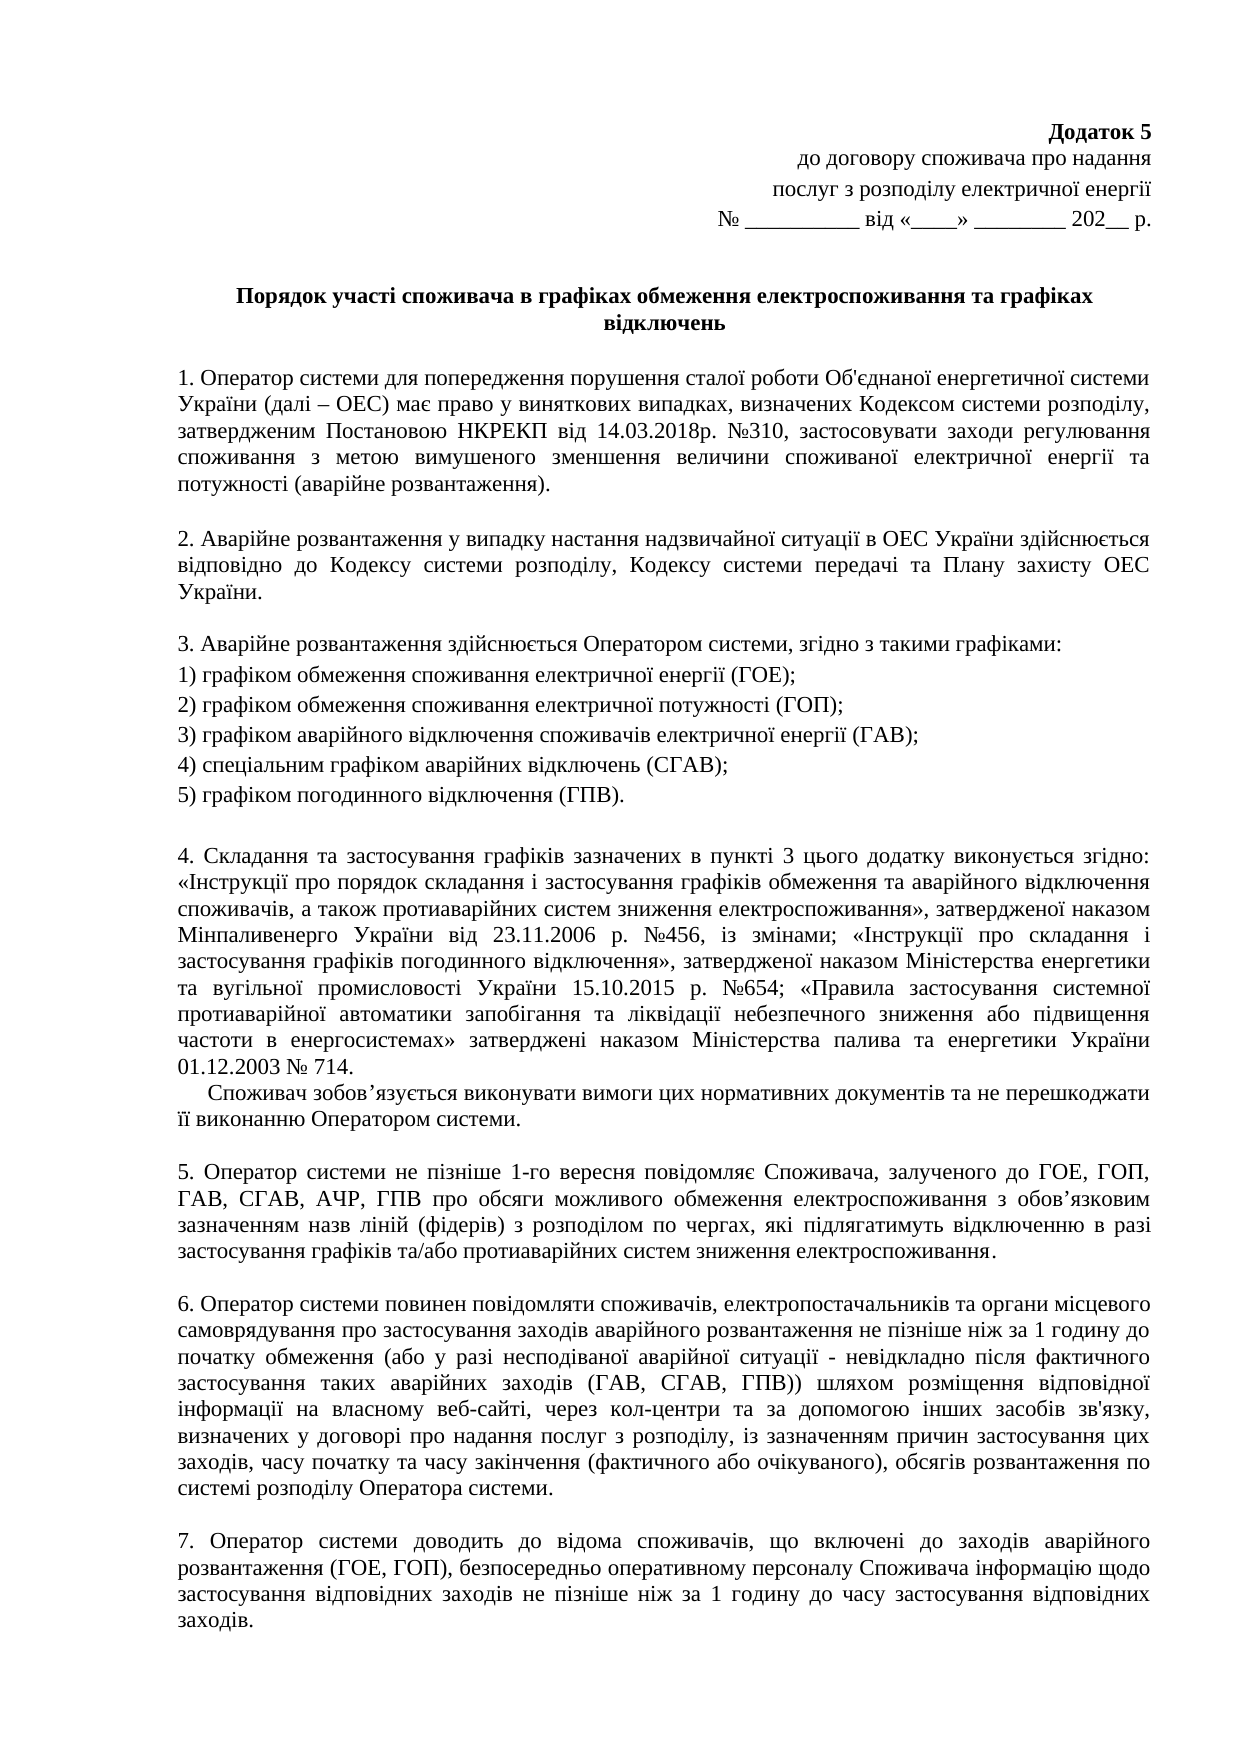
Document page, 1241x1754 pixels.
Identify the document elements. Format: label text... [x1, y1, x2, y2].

text 3. Аварійне розвантаження здійснюється Оператором системи, згідно з такими графіками: [177, 631, 1152, 657]
text 5. Оператор системи не пізніше 1-го вересня повідомляє Споживача, залученого до ГОЕ, ГОП, ГАВ, СГАВ, АЧР, ГПВ про обсяги можливого обмеження електроспоживання з обов’язковим зазначенням назв ліній (фідерів) з розподілом по чергах, які підлягатимуть відключенню в разі застосування графіків та/або протиаварійних систем зниження електроспоживання. [177, 1158, 1152, 1264]
text 5) графіком погодинного відключення (ГПВ). [177, 782, 1152, 808]
text 2) графіком обмеження споживання електричної потужності (ГОП); [177, 691, 1152, 717]
text 1) графіком обмеження споживання електричної енергії (ГОЕ); [177, 661, 1152, 687]
text до договору споживача про надання [177, 144, 1152, 171]
text Порядок участі споживача в графіках обмеження електроспоживання та графіках відключень [177, 282, 1152, 335]
text 6. Оператор системи повинен повідомляти споживачів, електропостачальників та органи місцевого самоврядування про застосування заходів аварійного розвантаження не пізніше ніж за 1 годину до початку обмеження (або у разі несподіваної аварійної ситуації - невідкладно після фактичного застосування таких аварійних заходів (ГАВ, СГАВ, ГПВ)) шляхом розміщення відповідної інформації на власному веб-сайті, через кол-центри та за допомогою інших засобів зв'язку, визначених у договорі про надання послуг з розподілу, із зазначенням причин застосування цих заходів, часу початку та часу закінчення (фактичного або очікуваного), обсягів розвантаження по системі розподілу Оператора системи. [177, 1290, 1152, 1501]
text 1. Оператор системи для попередження порушення сталої роботи Об'єднаної енергетичної системи України (далі – ОЕС) має право у виняткових випадках, визначених Кодексом системи розподілу, затвердженим Постановою НКРЕКП від 14.03.2018р. №310, застосовувати заходи регулювання споживання з метою вимушеного зменшення величини споживаної електричної енергії та потужності (аварійне розвантаження). [177, 364, 1152, 496]
text 4. Складання та застосування графіків зазначених в пункті 3 цього додатку виконується згідно: «Інструкції про порядок складання і застосування графіків обмеження та аварійного відключення споживачів, а також протиаварійних систем зниження електроспоживання», затвердженої наказом Мінпаливенерго України від 23.11.2006 р. №456, із змінами; «Інструкції про складання і застосування графіків погодинного відключення», затвердженої наказом Міністерства енергетики та вугільної промисловості України 15.10.2015 р. №654; «Правила застосування системної протиаварійної автоматики запобігання та ліквідації небезпечного зниження або підвищення частоти в енергосистемах» затверджені наказом Міністерства палива та енергетики України 01.12.2003 № 714. [177, 842, 1152, 1079]
text Додаток 5 [177, 118, 1152, 144]
text Споживач зобов’язується виконувати вимоги цих нормативних документів та не перешкоджати її виконанню Оператором системи. [177, 1079, 1152, 1132]
text послуг з розподілу електричної енергії [177, 175, 1152, 201]
text 3) графіком аварійного відключення споживачів електричної енергії (ГАВ); [177, 721, 1152, 747]
text 7. Оператор системи доводить до відома споживачів, що включені до заходів аварійного розвантаження (ГОЕ, ГОП), безпосередньо оперативному персоналу Споживача інформацію щодо застосування відповідних заходів не пізніше ніж за 1 годину до часу застосування відповідних заходів. [177, 1527, 1152, 1633]
text № __________ від «____» ________ 202__ р. [177, 205, 1152, 231]
text 4) спеціальним графіком аварійних відключень (СГАВ); [177, 751, 1152, 778]
text 2. Аварійне розвантаження у випадку настання надзвичайної ситуації в ОЕС України здійснюється відповідно до Кодексу системи розподілу, Кодексу системи передачі та Плану захисту ОЕС України. [177, 525, 1152, 604]
